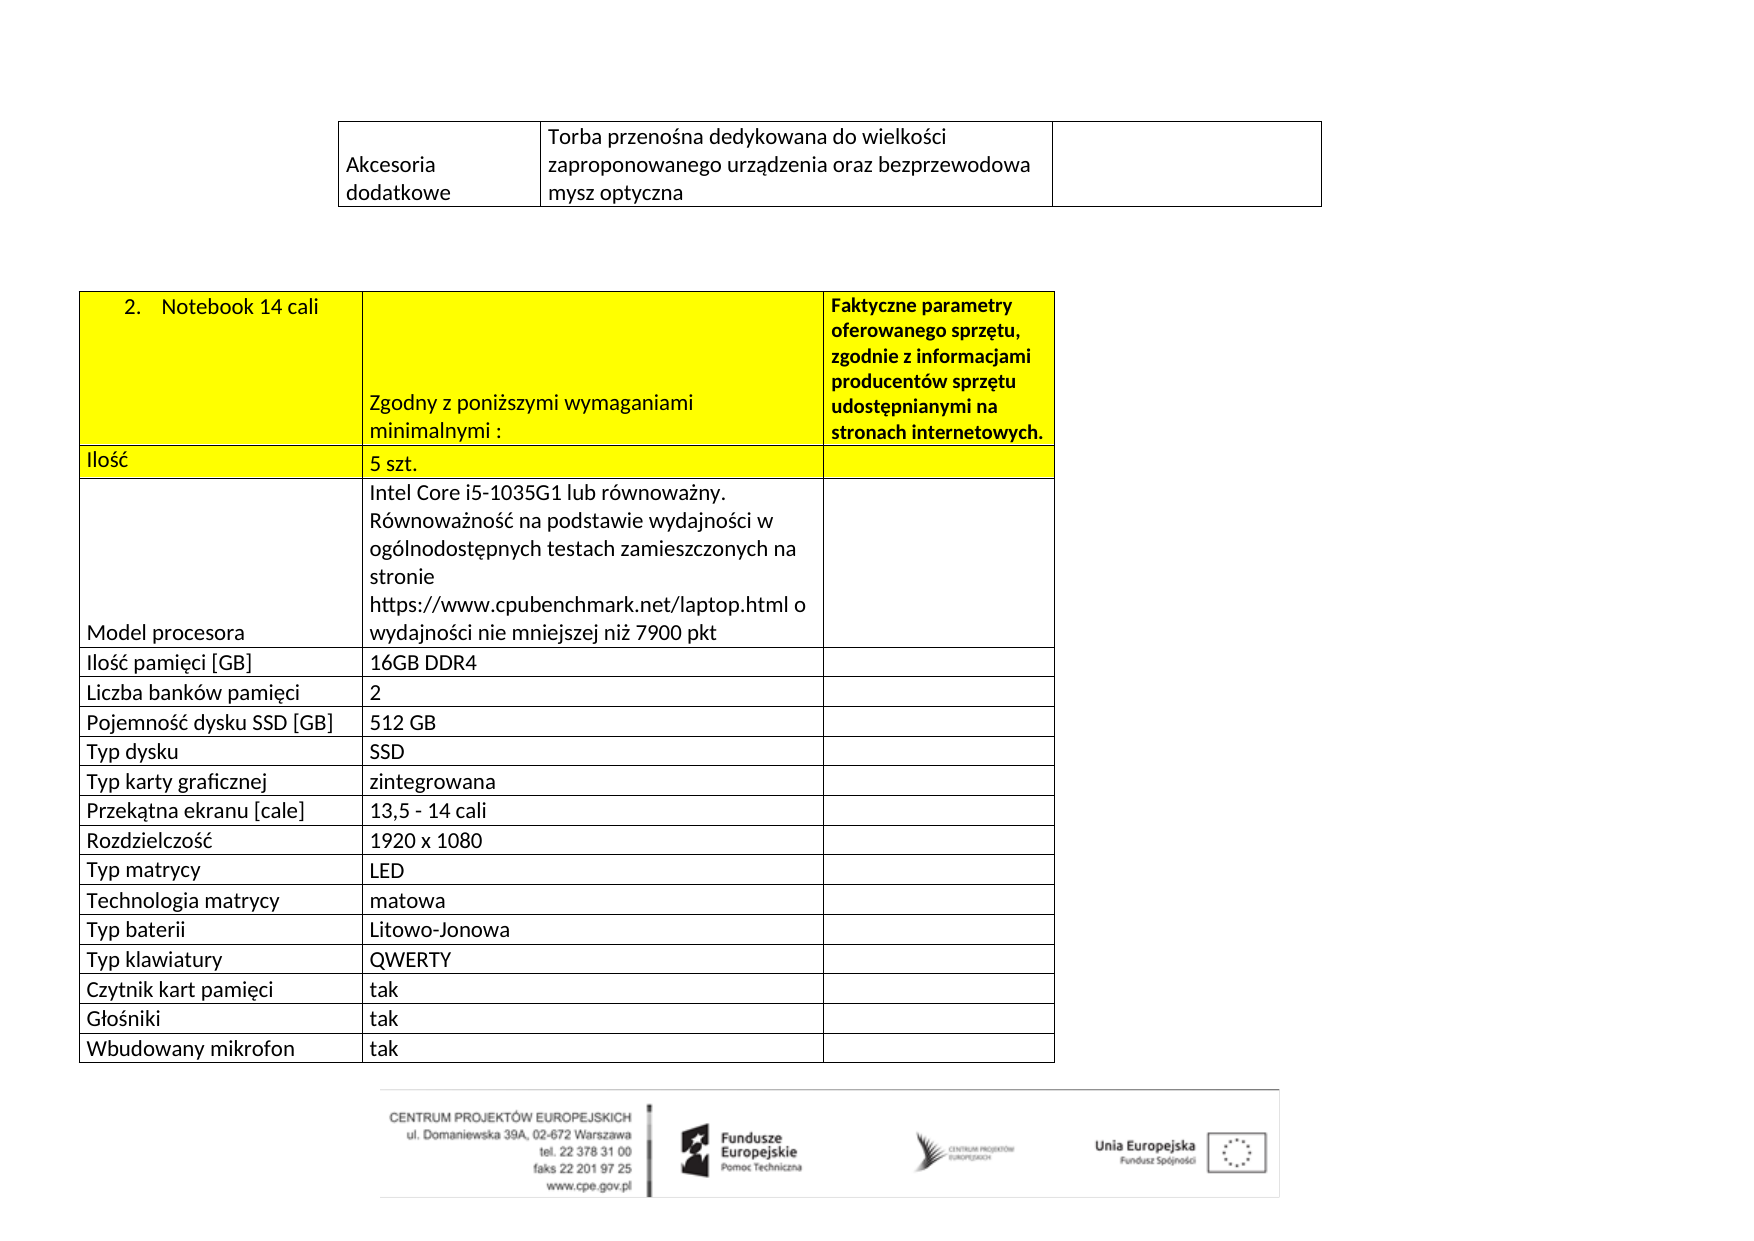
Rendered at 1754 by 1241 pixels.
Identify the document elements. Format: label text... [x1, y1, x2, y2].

table_cell [824, 945, 1054, 973]
table_cell 512 GB [363, 707, 823, 736]
table_cell tak [363, 1004, 823, 1032]
table_cell [824, 677, 1054, 706]
table_cell Typ dysku [80, 737, 362, 765]
table_cell [824, 826, 1054, 854]
table_cell Przekątna ekranu [cale] [80, 796, 362, 825]
table_cell [824, 915, 1054, 943]
table_cell 13,5 - 14 cali [363, 796, 823, 825]
table_cell [824, 1004, 1054, 1032]
table_cell [824, 885, 1054, 914]
table_cell [824, 1034, 1054, 1062]
table_cell [824, 479, 1054, 647]
table_cell Technologia matrycy [80, 885, 362, 914]
table_cell Czytnik kart pamięci [80, 974, 362, 1003]
table_cell [824, 707, 1054, 736]
table_cell Typ karty graficznej [80, 766, 362, 795]
table_cell 16GB DDR4 [363, 648, 823, 676]
table_cell [824, 855, 1054, 884]
table_cell [824, 737, 1054, 765]
table_cell [824, 766, 1054, 795]
table_cell matowa [363, 885, 823, 914]
table_cell QWERTY [363, 945, 823, 973]
table_cell SSD [363, 737, 823, 765]
table_cell 2 [363, 677, 823, 706]
table_cell tak [363, 974, 823, 1003]
picture [380, 1089, 1281, 1199]
table_cell 5 szt. [363, 446, 823, 477]
table_cell Typ baterii [80, 915, 362, 943]
table_cell zintegrowana [363, 766, 823, 795]
table_cell Pojemność dysku SSD [GB] [80, 707, 362, 736]
table_cell [1053, 122, 1321, 206]
table_cell tak [363, 1034, 823, 1062]
table_header Notebook 14 cali [80, 292, 362, 444]
table_cell LED [363, 855, 823, 884]
table_cell Ilość pamięci [GB] [80, 648, 362, 676]
table_cell Torba przenośna dedykowana do wielkości zaproponowanego urządzenia oraz bezprzewodowa mysz optyczna [541, 122, 1052, 206]
table_cell Intel Core i5-1035G1 lub równoważny. Równoważność na podstawie wydajności w ogólnodostępnych testach zamieszczonych na stronie https://www.cpubenchmark.net/laptop.html o wydajności nie mniejszej niż 7900 pkt [363, 479, 823, 647]
table_cell [824, 446, 1054, 477]
table_cell Typ matrycy [80, 855, 362, 884]
table_cell [824, 648, 1054, 676]
table_cell Akcesoria dodatkowe [339, 122, 540, 206]
table_cell Litowo-Jonowa [363, 915, 823, 943]
table_cell Wbudowany mikrofon [80, 1034, 362, 1062]
table_cell 1920 x 1080 [363, 826, 823, 854]
table_cell [824, 974, 1054, 1003]
table_cell Ilość [80, 446, 362, 477]
table_cell Typ klawiatury [80, 945, 362, 973]
table_cell Rozdzielczość [80, 826, 362, 854]
table_header Faktyczne parametry oferowanego sprzętu, zgodnie z informacjami producentów sprzętu udostępnianymi na stronach internetowych. [824, 292, 1054, 444]
table_cell Głośniki [80, 1004, 362, 1032]
table_cell Liczba banków pamięci [80, 677, 362, 706]
table_cell [824, 796, 1054, 825]
table_header Zgodny z poniższymi wymaganiami minimalnymi : [363, 292, 823, 444]
table_cell Model procesora [80, 479, 362, 647]
